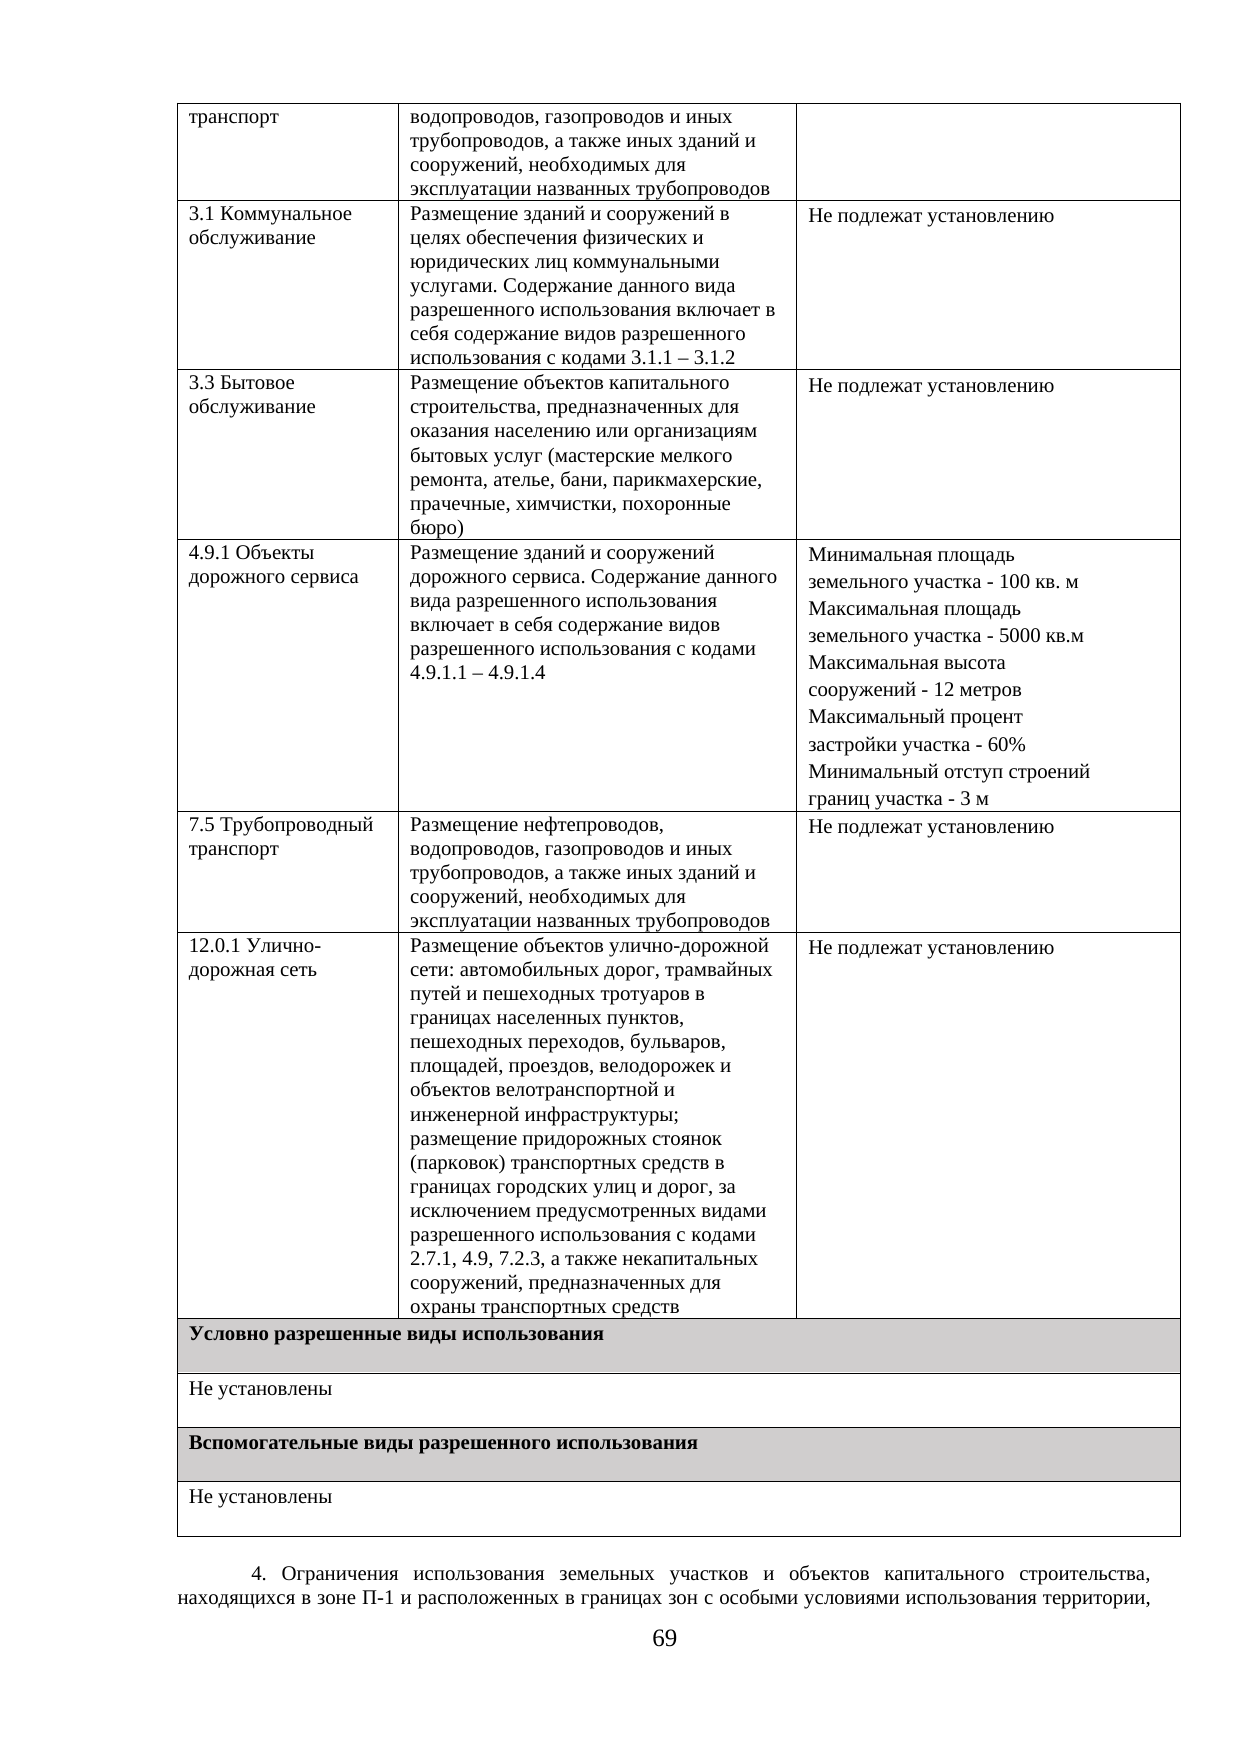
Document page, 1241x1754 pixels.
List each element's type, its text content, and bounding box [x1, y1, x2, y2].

table_cell Размещение зданий и сооружений дорожного сервиса. Содержание данного вида разрешенного использования включает в себя содержание видов разрешенного использования с кодами 4.9.1.1 – 4.9.1.4 [399, 540, 796, 811]
table_cell 12.0.1 Улично-дорожная сеть [178, 933, 398, 1318]
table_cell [399, 104, 796, 200]
table_cell Вспомогательные виды разрешенного использования [178, 1428, 1180, 1481]
table_cell 4.9.1 Объекты дорожного сервиса [178, 540, 398, 811]
table_cell Не установлены [178, 1374, 1180, 1427]
table_cell 3.1 Коммунальное обслуживание [178, 201, 398, 369]
table_cell Не подлежат установлению [797, 933, 1180, 1318]
table_cell Не подлежат установлению [797, 812, 1180, 932]
table_cell Размещение объектов капитального строительства, предназначенных для оказания населению или организациям бытовых услуг (мастерские мелкого ремонта, ателье, бани, парикмахерские, прачечные, химчистки, похоронные бюро) [399, 370, 796, 539]
table_cell Размещение зданий и сооружений в целях обеспечения физических и юридических лиц коммунальными услугами. Содержание данного вида разрешенного использования включает в себя содержание видов разрешенного использования с кодами 3.1.1 – 3.1.2 [399, 201, 796, 369]
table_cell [797, 104, 1180, 200]
table_cell 3.3 Бытовое обслуживание [178, 370, 398, 539]
table_cell Не установлены [178, 1482, 1180, 1536]
table_cell 7.5 Трубопроводный транспорт [178, 812, 398, 932]
table_cell Минимальная площадь земельного участка - 100 кв. м Максимальная площадь земельного участка - 5000 кв.м Максимальная высота сооружений - 12 метров Максимальный процент застройки участка - 60% Минимальный отступ строений границ участка - 3 м [797, 540, 1180, 811]
table_cell Не подлежат установлению [797, 370, 1180, 539]
table_cell Условно разрешенные виды использования [178, 1319, 1180, 1372]
table_cell Не подлежат установлению [797, 201, 1180, 369]
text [177, 1561, 1152, 1609]
table_cell Размещение объектов улично-дорожной сети: автомобильных дорог, трамвайных путей и пешеходных тротуаров в границах населенных пунктов, пешеходных переходов, бульваров, площадей, проездов, велодорожек и объектов велотранспортной и инженерной инфраструктуры; размещение придорожных стоянок (парковок) транспортных средств в границах городских улиц и дорог, за исключением предусмотренных видами разрешенного использования с кодами 2.7.1, 4.9, 7.2.3, а также некапитальных сооружений, предназначенных для охраны транспортных средств [399, 933, 796, 1318]
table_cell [178, 104, 398, 200]
